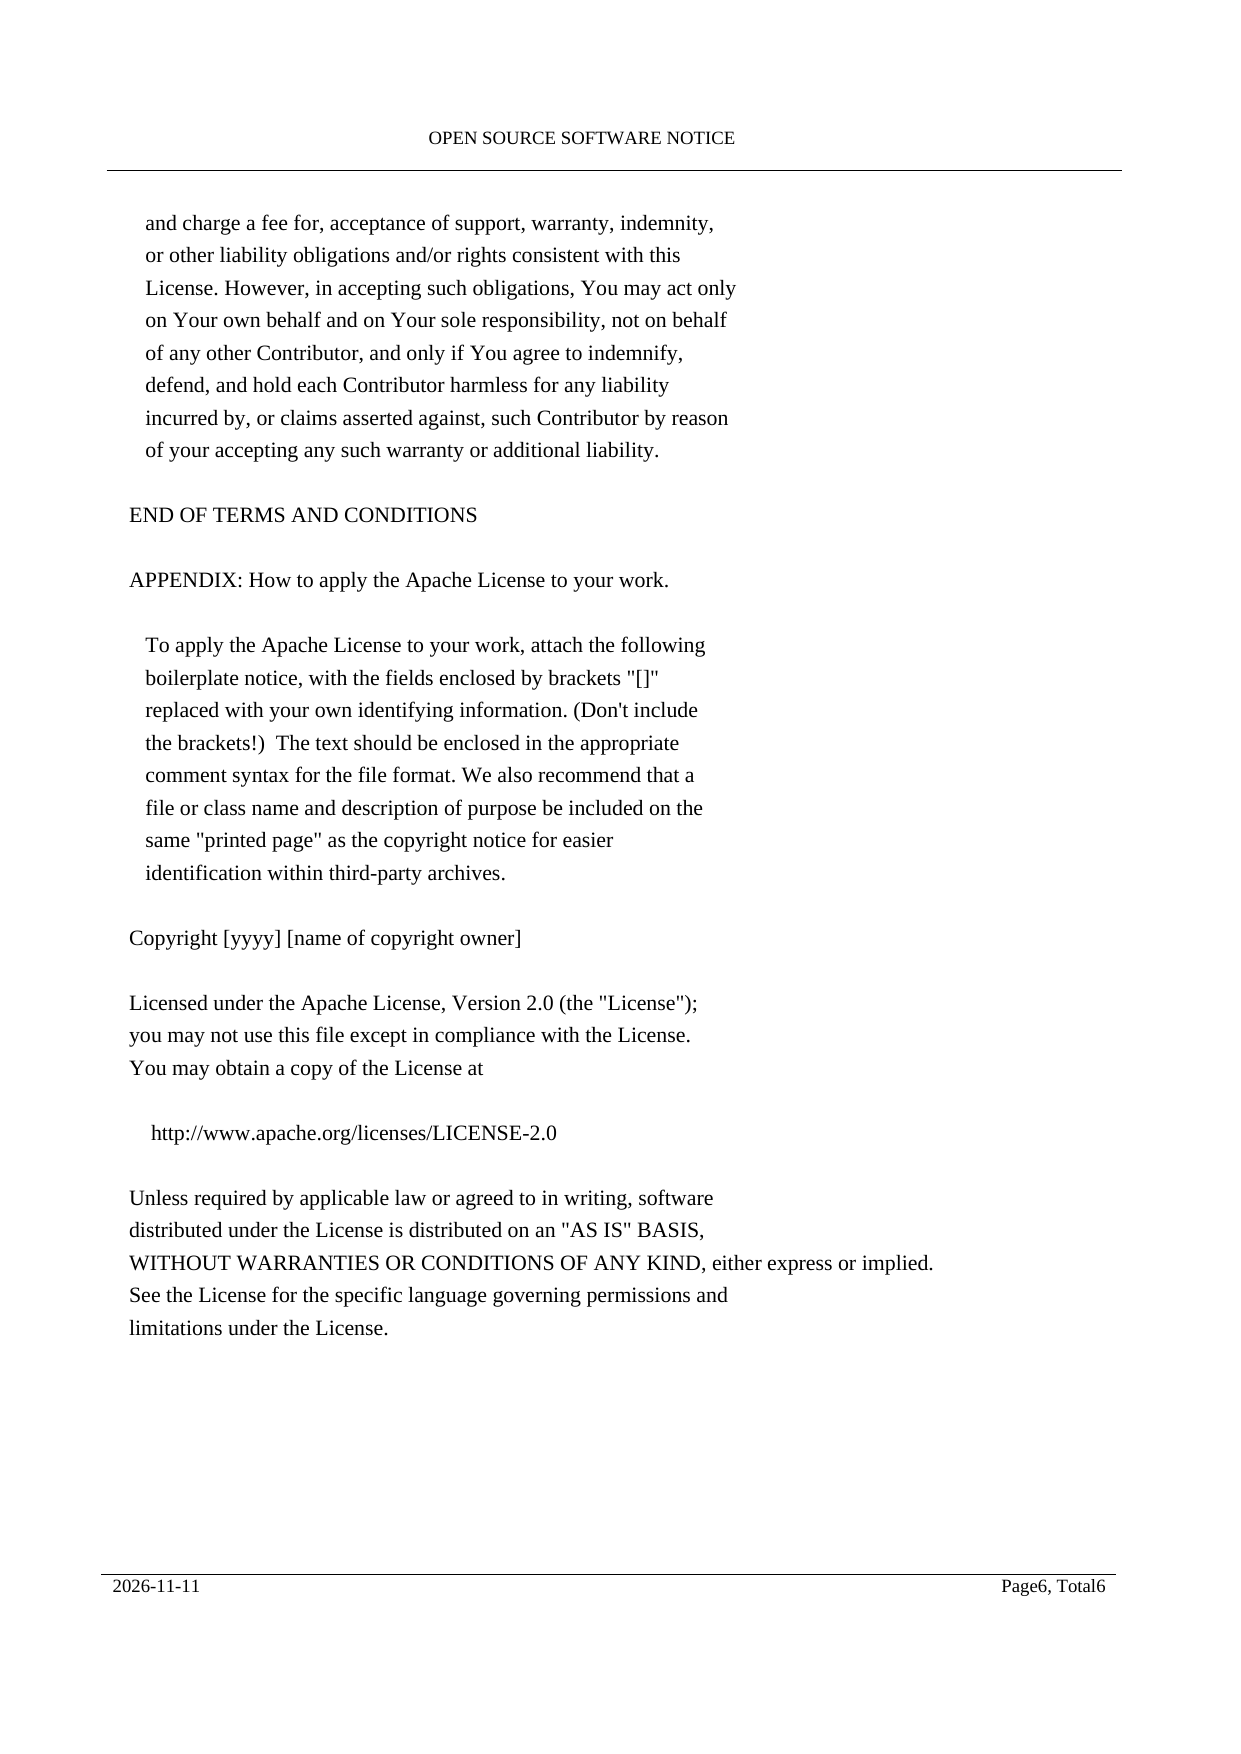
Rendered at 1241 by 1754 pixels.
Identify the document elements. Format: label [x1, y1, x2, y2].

text [112, 206, 1128, 1344]
